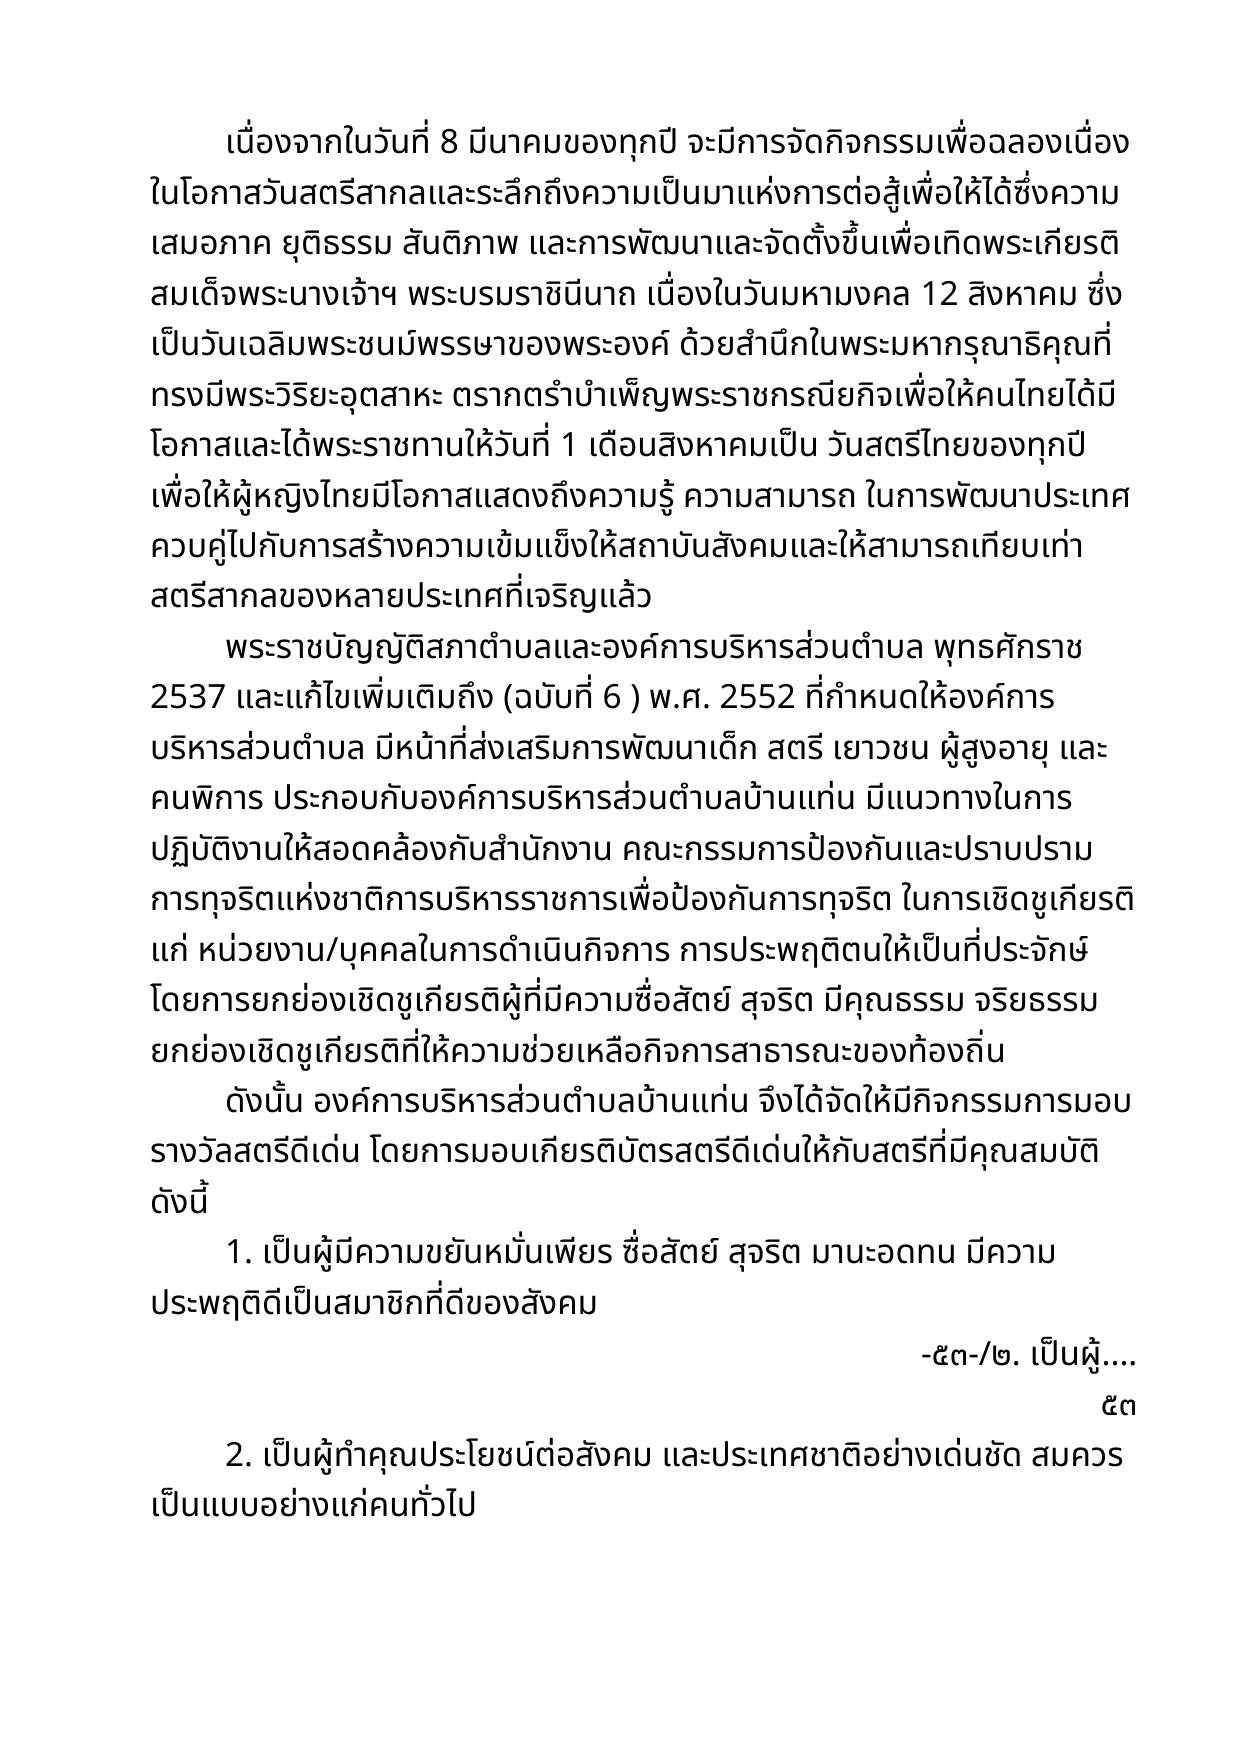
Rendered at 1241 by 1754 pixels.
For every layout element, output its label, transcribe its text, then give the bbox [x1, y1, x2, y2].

list 1. เป็นผู้มีความขยันหมั่นเพียร ซื่อสัตย์ สุจริต มานะอดทน มีความประพฤติดีเป็นสมาชิกที่ดีของสังคม [150, 1228, 1137, 1329]
list -๕๓-/๒. เป็นผู้.... [150, 1329, 1137, 1380]
list ดังนั้น องค์การบริหารส่วนตําบลบ้านแท่น จึงได้จัดให้มีกิจกรรมการมอบรางวัลสตรีดีเด่น โดยการมอบเกียรติบัตรสตรีดีเด่นให้กับสตรีที่มีคุณสมบัติ ดังนี้ [150, 1077, 1137, 1228]
list พระราชบัญญัติสภาตําบลและองค์การบริหารส่วนตําบล พุทธศักราช 2537 และแก้ไขเพิ่มเติมถึง (ฉบับที่ 6 ) พ.ศ. 2552 ที่กําหนดให้องค์การบริหารส่วนตําบล มีหน้าที่ส่งเสริมการพัฒนาเด็ก สตรี เยาวชน ผู้สูงอายุ และคนพิการ ประกอบกับองค์การบริหารส่วนตําบลบ้านแท่น มีแนวทางในการปฏิบัติงานให้สอดคล้องกับสํานักงาน คณะกรรมการป้องกันและปราบปรามการทุจริตแห่งชาติการบริหารราชการเพื่อป้องกันการทุจริต ในการเชิดชูเกียรติแก่ หน่วยงาน/บุคคลในการดําเนินกิจการ การประพฤติตนให้เป็นที่ประจักษ์ โดยการยกย่องเชิดชูเกียรติผู้ที่มีความซื่อสัตย์ สุจริต มีคุณธรรม จริยธรรมยกย่องเชิดชูเกียรติที่ให้ความช่วยเหลือกิจการสาธารณะของท้องถิ่น [150, 623, 1137, 1077]
list ๕๓ [150, 1380, 1137, 1430]
list 2. เป็นผู้ทําคุณประโยชน์ต่อสังคม และประเทศชาติอย่างเด่นชัด สมควรเป็นแบบอย่างแก่คนทั่วไป [150, 1430, 1137, 1531]
list เนื่องจากในวันที่ 8 มีนาคมของทุกปี จะมีการจัดกิจกรรมเพื่อฉลองเนื่องในโอกาสวันสตรีสากลและระลึกถึงความเป็นมาแห่งการต่อสู้เพื่อให้ได้ซึ่งความเสมอภาค ยุติธรรม สันติภาพ และการพัฒนาและจัดตั้งขึ้นเพื่อเทิดพระเกียรติสมเด็จพระนางเจ้าฯ พระบรมราชินีนาถ เนื่องในวันมหามงคล 12 สิงหาคม ซึ่งเป็นวันเฉลิมพระชนม์พรรษาของพระองค์ ด้วยสํานึกในพระมหากรุณาธิคุณที่ทรงมีพระวิริยะอุตสาหะ ตรากตรําบําเพ็ญพระราชกรณียกิจเพื่อให้คนไทยได้มีโอกาสและได้พระราชทานให้วันที่ 1 เดือนสิงหาคมเป็น วันสตรีไทยของทุกปี เพื่อให้ผู้หญิงไทยมีโอกาสแสดงถึงความรู้ ความสามารถ ในการพัฒนาประเทศควบคู่ไปกับการสร้างความเข้มแข็งให้สถาบันสังคมและให้สามารถเทียบเท่าสตรีสากลของหลายประเทศที่เจริญแล้ว [150, 118, 1137, 623]
